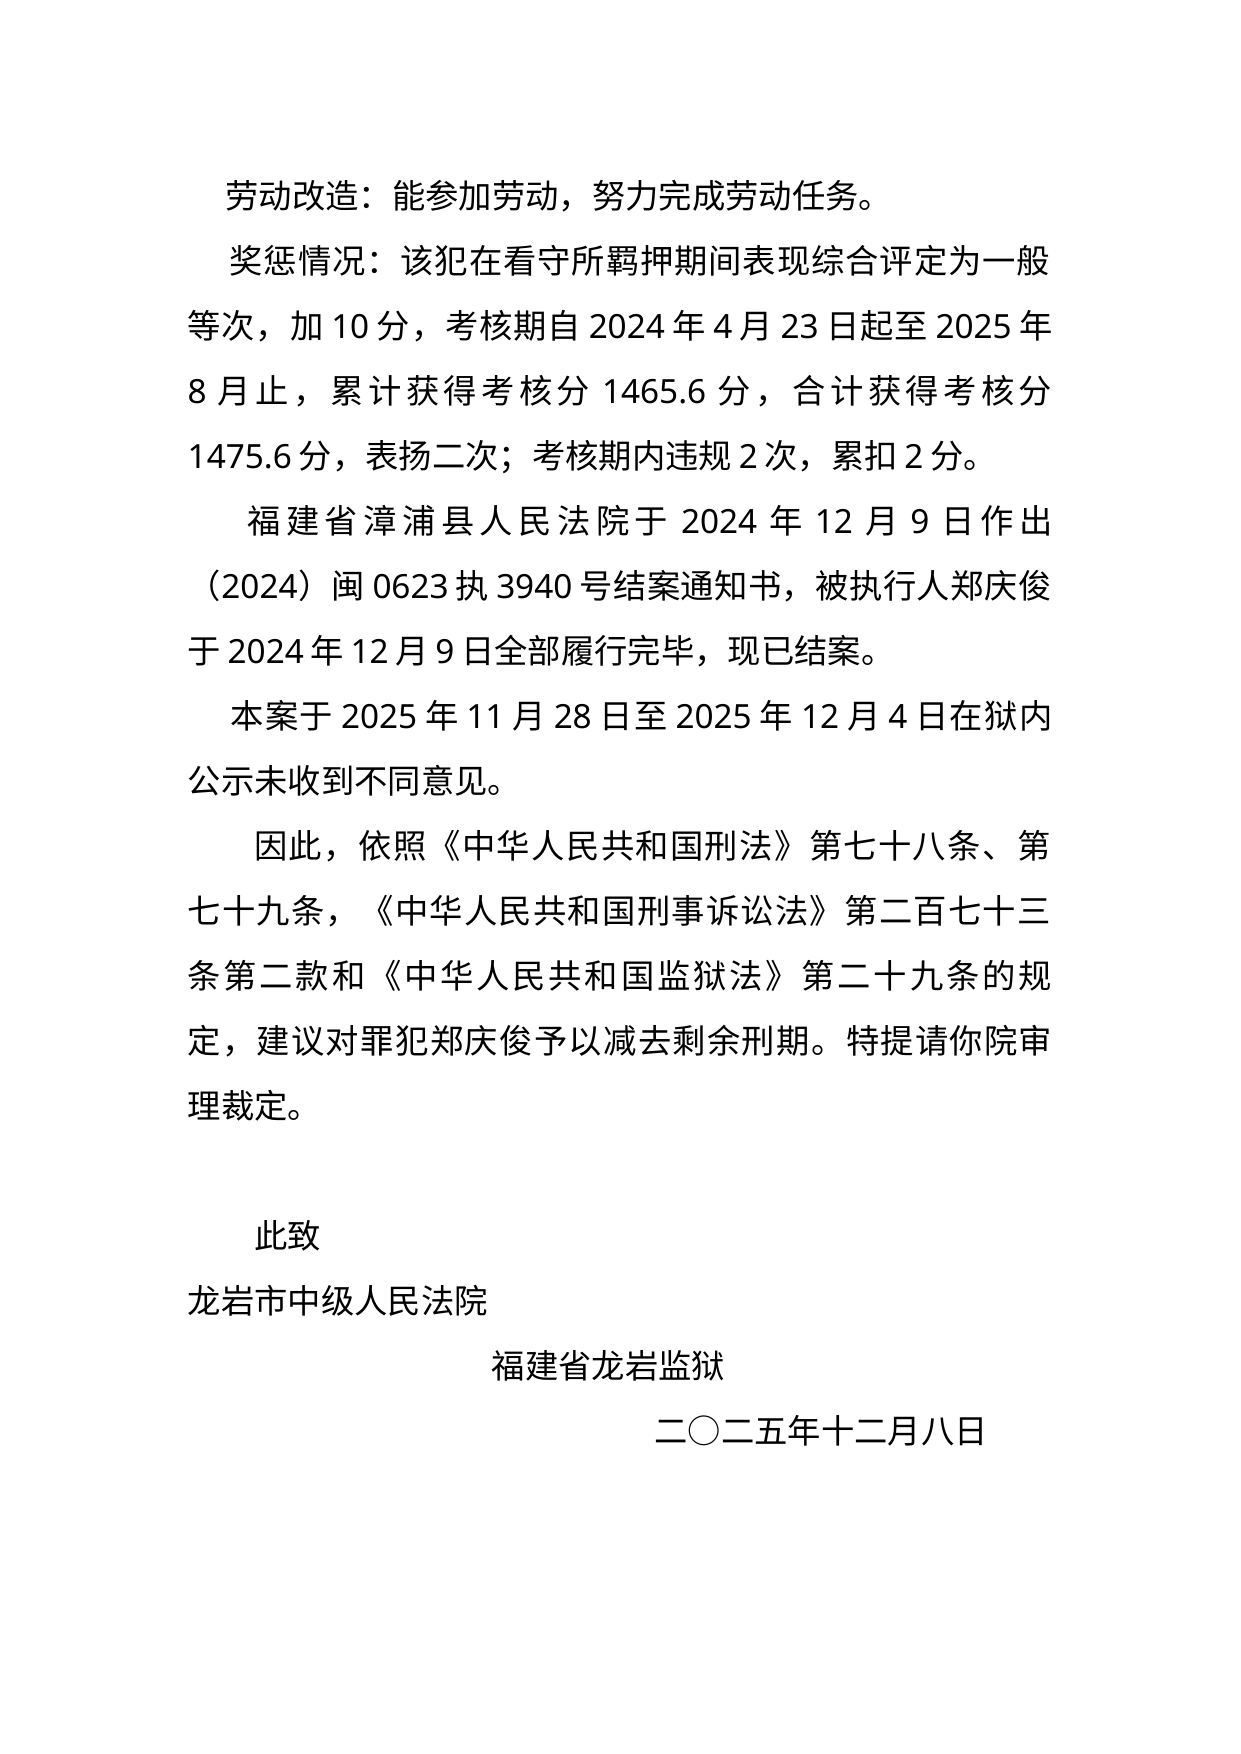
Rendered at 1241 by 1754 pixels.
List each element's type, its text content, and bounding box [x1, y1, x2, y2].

text 劳动改造：能参加劳动，努力完成劳动任务。 [187, 162, 1053, 227]
text 本案于2025年11月28日至2025年12月4日在狱内公示未收到不同意见。 [187, 682, 1053, 812]
list 福建省龙岩监狱 [187, 1332, 1053, 1397]
text 因此，依照《中华人民共和国刑法》第七十八条、第七十九条，《中华人民共和国刑事诉讼法》第二百七十三条第二款和《中华人民共和国监狱法》第二十九条的规定，建议对罪犯郑庆俊予以减去剩余刑期。特提请你院审理裁定。 [187, 812, 1053, 1137]
list 龙岩市中级人民法院 [187, 1267, 1053, 1332]
text 福建省漳浦县人民法院于2024年12月9日作出（2024）闽0623执3940号结案通知书，被执行人郑庆俊于2024年12月9日全部履行完毕，现已结案。 [187, 487, 1053, 682]
text 二○二五年十二月八日 [187, 1397, 1053, 1462]
list 此致 [187, 1202, 1053, 1267]
text 奖惩情况：该犯在看守所羁押期间表现综合评定为一般等次，加10分，考核期自2024年4月23日起至2025年8月止，累计获得考核分1465.6分，合计获得考核分1475.6分，表扬二次；考核期内违规2次，累扣2分。 [187, 227, 1053, 487]
